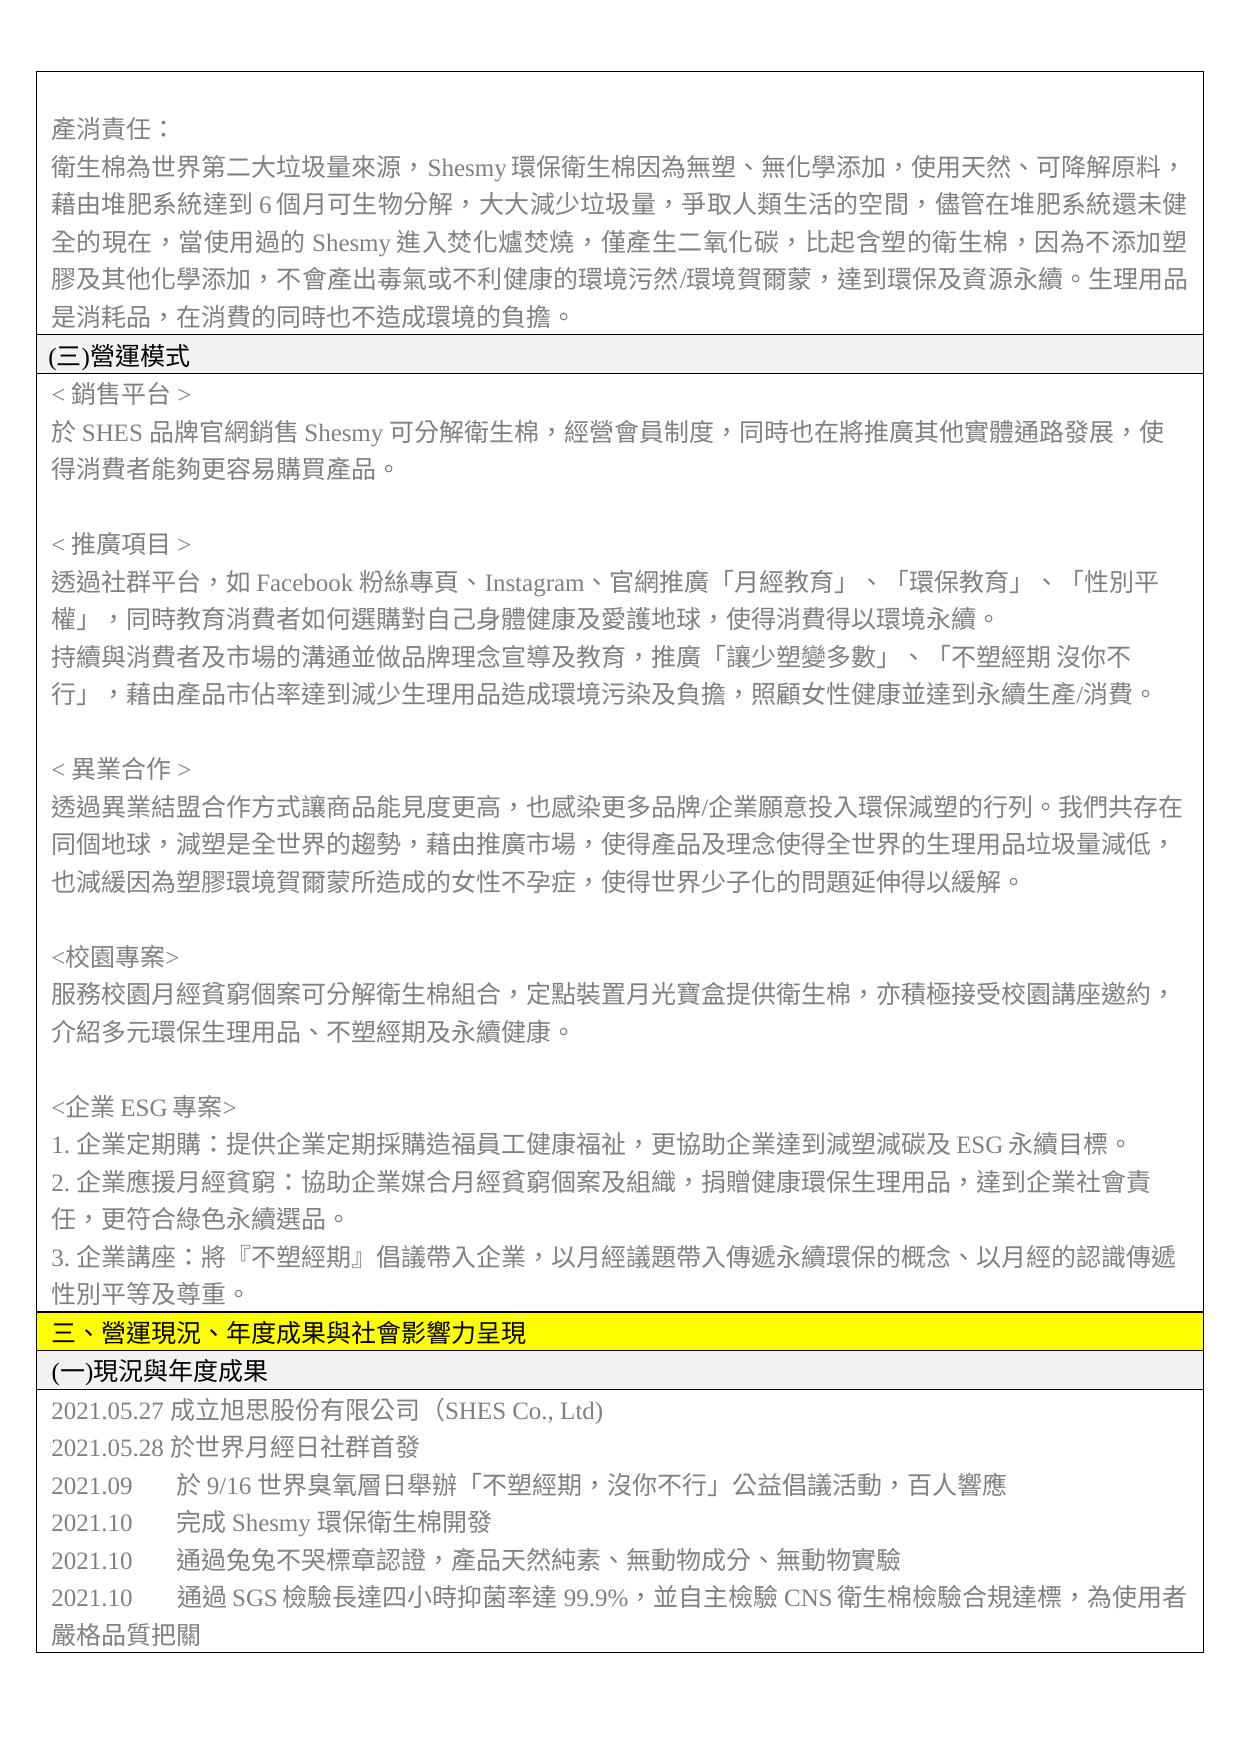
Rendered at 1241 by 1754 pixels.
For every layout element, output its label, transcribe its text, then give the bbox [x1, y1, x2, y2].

table_cell (三)營運模式 [37, 335, 1203, 373]
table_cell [37, 1390, 1203, 1652]
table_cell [37, 72, 1203, 334]
table_cell 三、營運現況、年度成果與社會影響力呈現 [37, 1313, 1203, 1350]
table_cell < 銷售平台 > 於 SHES 品牌官網銷售Shesmy 可分解衛生棉，經營會員制度，同時也在將推廣其他實體通路發展，使得消費者能夠更容易購買產品。 < 推廣項目 > 透過社群平台，如Facebook 粉絲專頁、Instagram、官網推廣「月經教育」、「環保教育」、「性別平權」，同時教育消費者如何選購對自己身體健康及愛護地球，使得消費得以環境永續。 持續與消費者及市場的溝通並做品牌理念宣導及教育，推廣「讓少塑變多數」、「不塑經期 沒你不行」，藉由產品市佔率達到減少生理用品造成環境污染及負擔，照顧女性健康並達到永續生產/消費。 < 異業合作 > 透過異業結盟合作方式讓商品能見度更高，也感染更多品牌/企業願意投入環保減塑的行列。我們共存在同個地球，減塑是全世界的趨勢，藉由推廣市場，使得產品及理念使得全世界的生理用品垃圾量減低，也減緩因為塑膠環境賀爾蒙所造成的女性不孕症，使得世界少子化的問題延伸得以緩解。 <校園專案> 服務校園月經貧窮個案可分解衛生棉組合，定點裝置月光寶盒提供衛生棉，亦積極接受校園講座邀約，介紹多元環保生理用品、不塑經期及永續健康。 <企業ESG專案> 1. 企業定期購：提供企業定期採購造福員工健康福祉，更協助企業達到減塑減碳及ESG永續目標。 2. 企業應援月經貧窮：協助企業媒合月經貧窮個案及組織，捐贈健康環保生理用品，達到企業社會責任，更符合綠色永續選品。 3. 企業講座：將『不塑經期』倡議帶入企業，以月經議題帶入傳遞永續環保的概念、以月經的認識傳遞性別平等及尊重。 [37, 374, 1203, 1311]
table_cell (一)現況與年度成果 [37, 1351, 1203, 1388]
